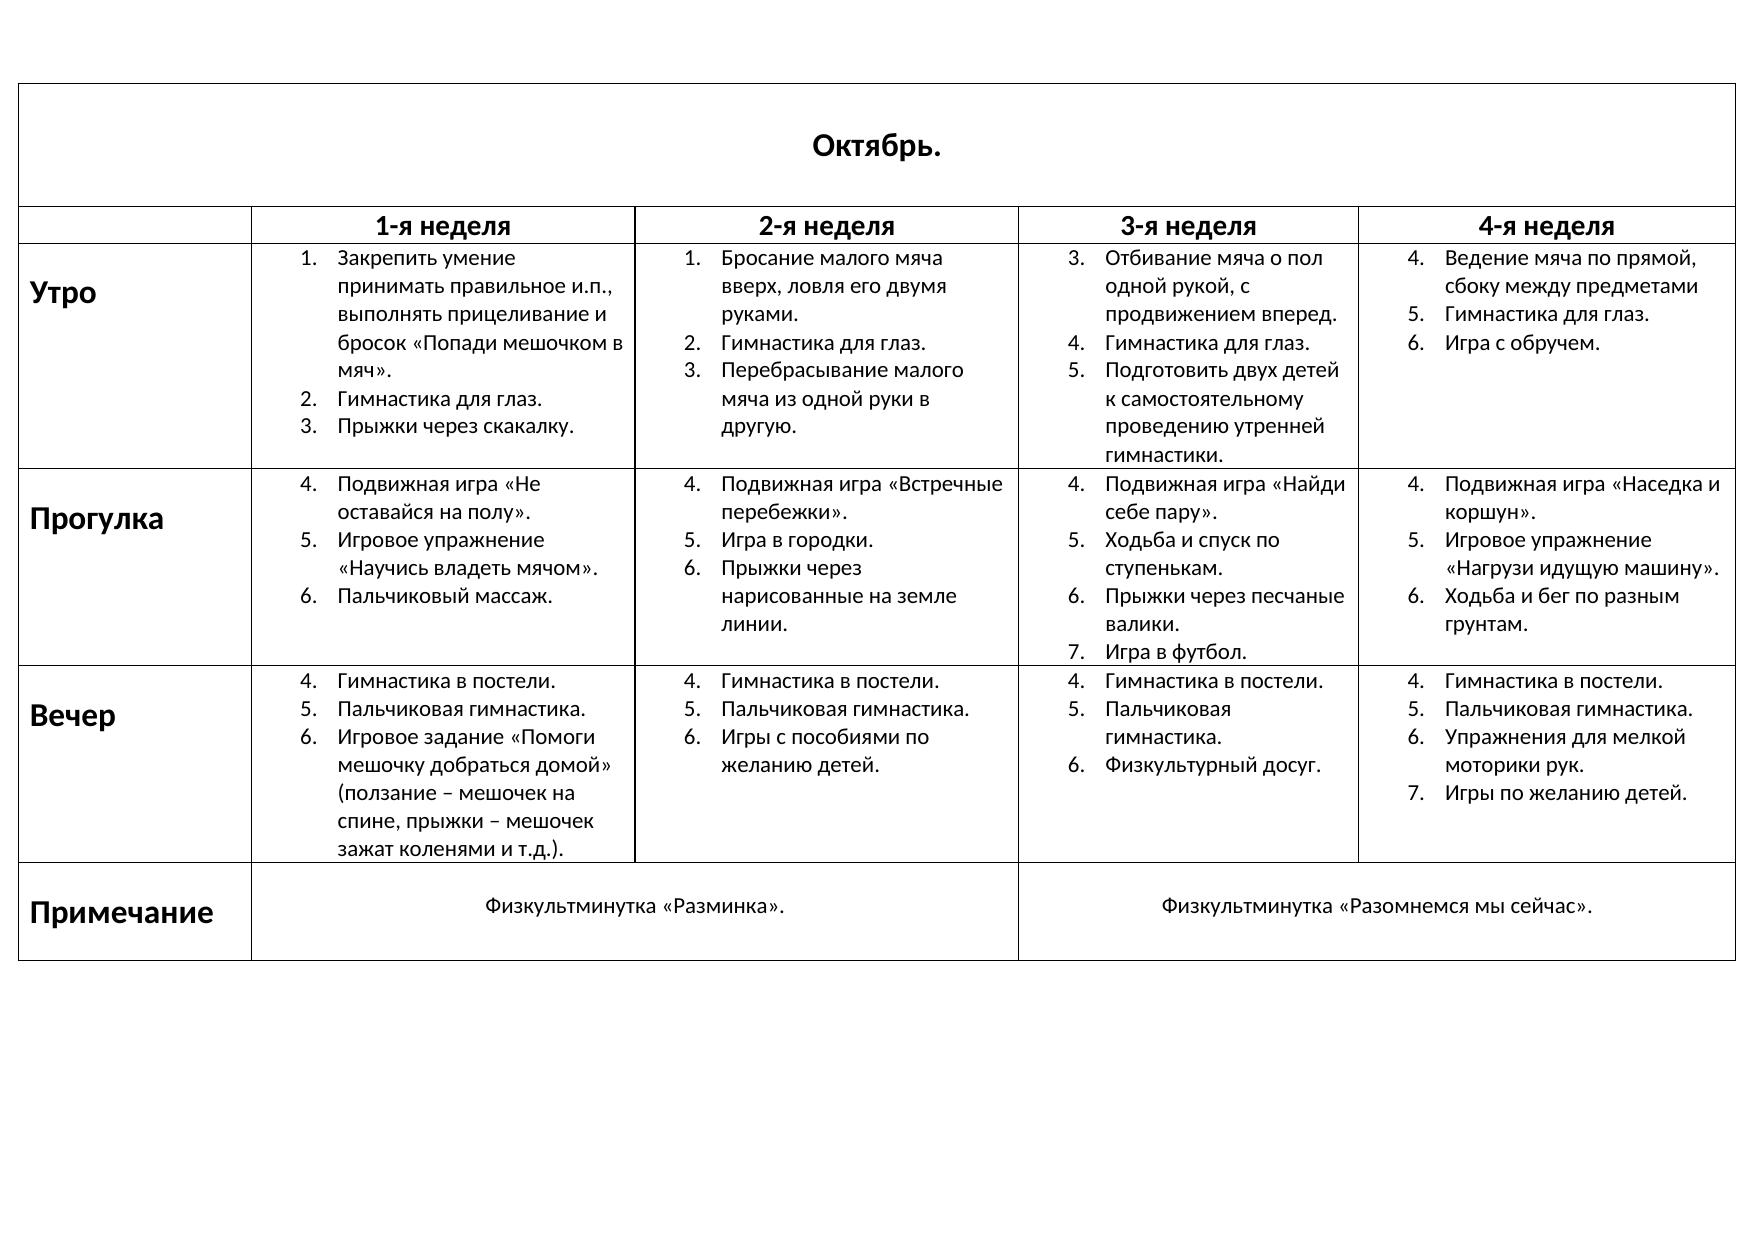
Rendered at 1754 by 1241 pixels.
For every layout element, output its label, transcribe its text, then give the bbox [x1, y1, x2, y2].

table_cell Ведение мяча по прямой, сбоку между предметами Гимнастика для глаз. Игра с обручем. [1359, 244, 1735, 468]
table_cell Подвижная игра «Не оставайся на полу». Игровое упражнение «Научись владеть мячом». Пальчиковый массаж. [252, 469, 634, 665]
table_cell [19, 207, 251, 242]
table_cell Подвижная игра «Найди себе пару». Ходьба и спуск по ступенькам. Прыжки через песчаные валики. Игра в футбол. [1019, 469, 1358, 665]
table_cell Подвижная игра «Наседка и коршун». Игровое упражнение «Нагрузи идущую машину». Ходьба и бег по разным грунтам. [1359, 469, 1735, 665]
table_cell Бросание малого мяча вверх, ловля его двумя руками. Гимнастика для глаз. Перебрасывание малого мяча из одной руки в другую. [636, 244, 1018, 468]
table_cell 2-я неделя [636, 207, 1018, 242]
table_cell Физкультминутка «Разминка». [252, 863, 1018, 960]
table_cell Прогулка [19, 469, 251, 665]
table_cell Гимнастика в постели. Пальчиковая гимнастика. Игры с пособиями по желанию детей. [636, 666, 1018, 862]
table_cell Примечание [19, 863, 251, 960]
table_cell Вечер [19, 666, 251, 862]
table_cell Гимнастика в постели. Пальчиковая гимнастика. Игровое задание «Помоги мешочку добраться домой» (ползание – мешочек на спине, прыжки – мешочек зажат коленями и т.д.). [252, 666, 634, 862]
table_cell 3-я неделя [1019, 207, 1358, 242]
table_cell Гимнастика в постели. Пальчиковая гимнастика. Физкультурный досуг. [1019, 666, 1358, 862]
table_header Октябрь. [19, 84, 1735, 206]
table_cell Физкультминутка «Разомнемся мы сейчас». [1019, 863, 1735, 960]
table_cell 4-я неделя [1359, 207, 1735, 242]
table_cell Подвижная игра «Встречные перебежки». Игра в городки. Прыжки через нарисованные на земле линии. [636, 469, 1018, 665]
table_cell 1-я неделя [252, 207, 634, 242]
table_cell Отбивание мяча о пол одной рукой, с продвижением вперед. Гимнастика для глаз. Подготовить двух детей к самостоятельному проведению утренней гимнастики. [1019, 244, 1358, 468]
table_cell Утро [19, 244, 251, 468]
table_cell Закрепить умение принимать правильное и.п., выполнять прицеливание и бросок «Попади мешочком в мяч». Гимнастика для глаз. Прыжки через скакалку. [252, 244, 634, 468]
table_cell Гимнастика в постели. Пальчиковая гимнастика. Упражнения для мелкой моторики рук. Игры по желанию детей. [1359, 666, 1735, 862]
